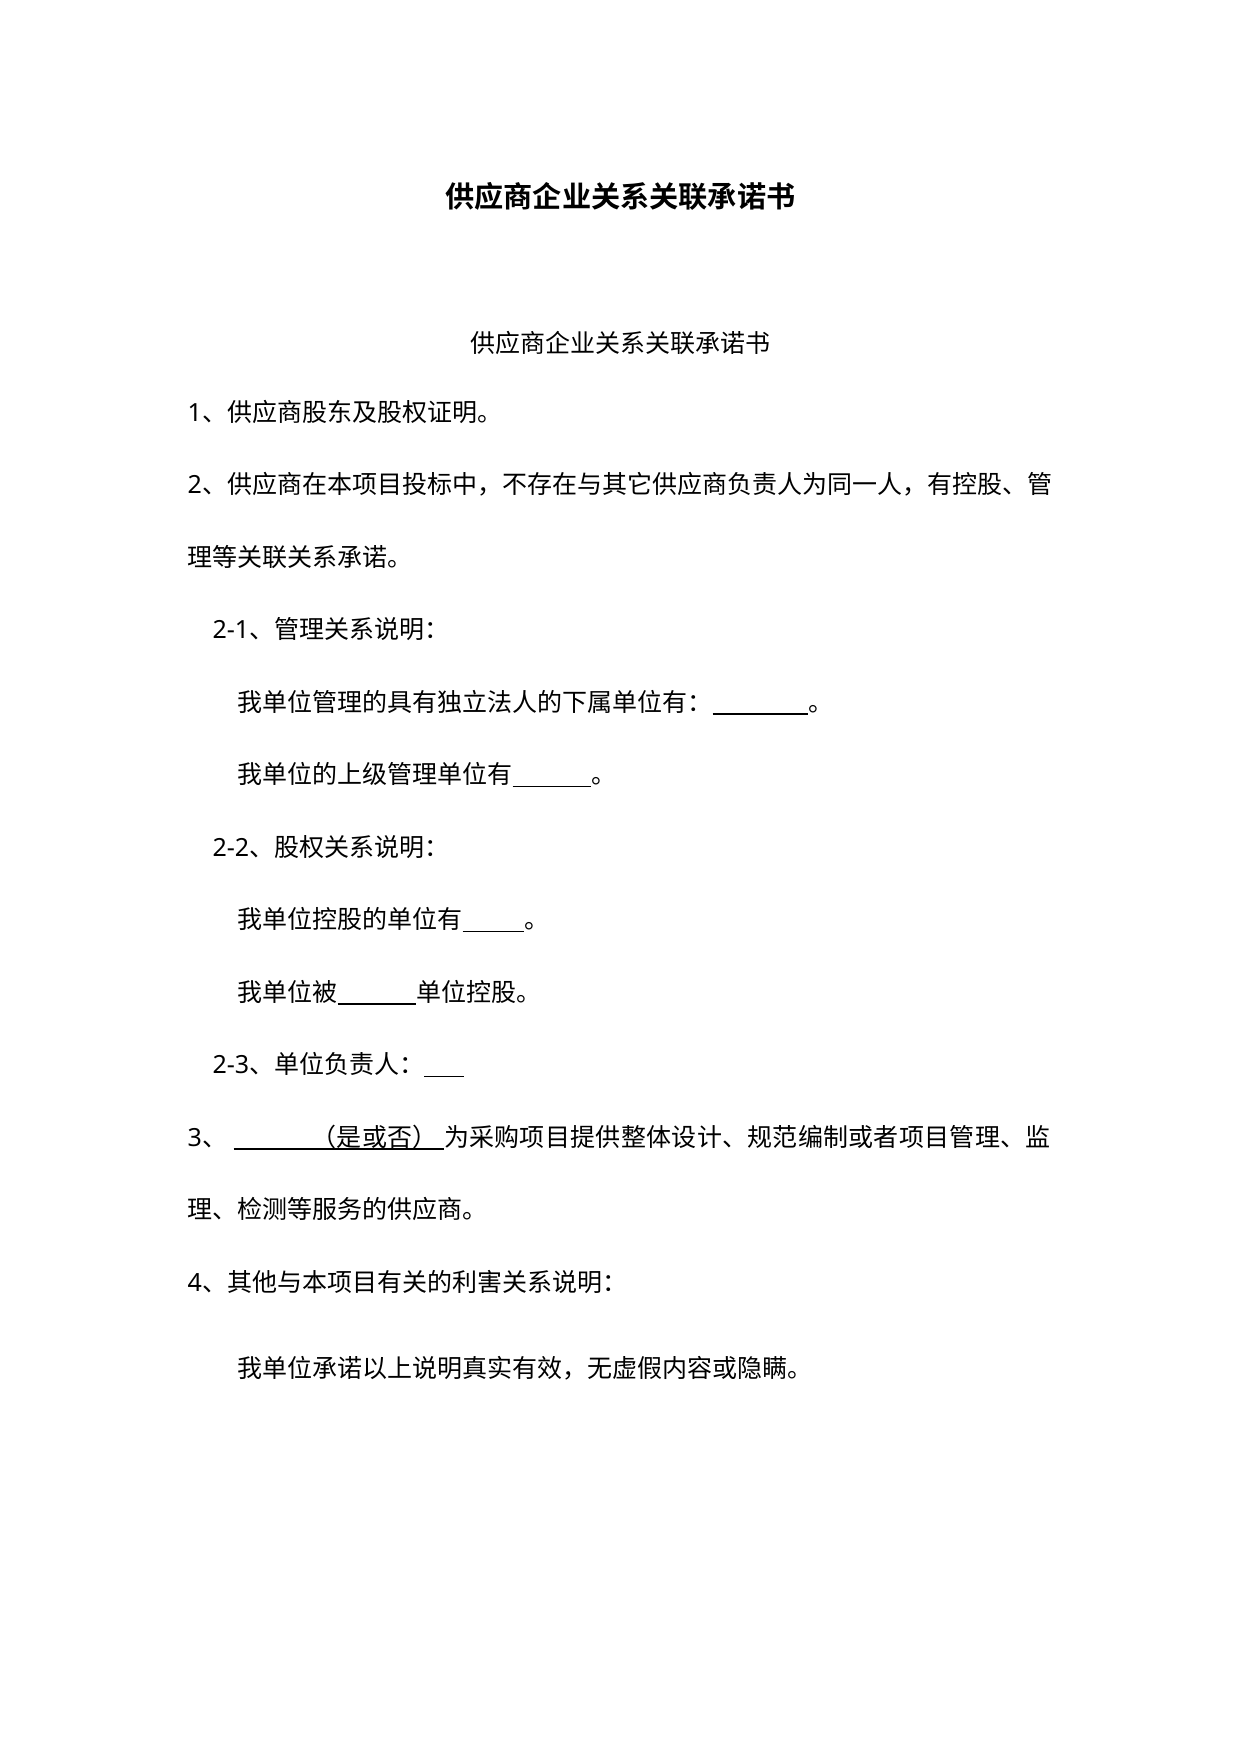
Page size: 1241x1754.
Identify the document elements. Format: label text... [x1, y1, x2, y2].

text 3、 （是或否） 为采购项目提供整体设计、规范编制或者项目管理、监理、检测等服务的供应商。 [187, 1117, 1053, 1226]
text 4、其他与本项目有关的利害关系说明： [187, 1262, 1053, 1298]
text 2-2、股权关系说明： [187, 827, 1053, 863]
list 供应商在本项目投标中，不存在与其它供应商负责人为同一人，有控股、管理等关联关系承诺。 [187, 464, 1053, 573]
text 供应商企业关系关联承诺书 [187, 162, 1053, 227]
text 我单位控股的单位有 。 [187, 899, 1053, 936]
text 我单位的上级管理单位有 。 [187, 754, 1053, 791]
text 我单位被 单位控股。 [187, 972, 1053, 1008]
list 供应商股东及股权证明。 [187, 392, 1053, 428]
text 2-3、单位负责人： [187, 1044, 1053, 1081]
text 2-1、管理关系说明： [187, 609, 1053, 646]
text 我单位承诺以上说明真实有效，无虚假内容或隐瞒。 [187, 1334, 1053, 1399]
text 供应商企业关系关联承诺书 [187, 309, 1053, 374]
text 我单位管理的具有独立法人的下属单位有： 。 [187, 682, 1053, 718]
